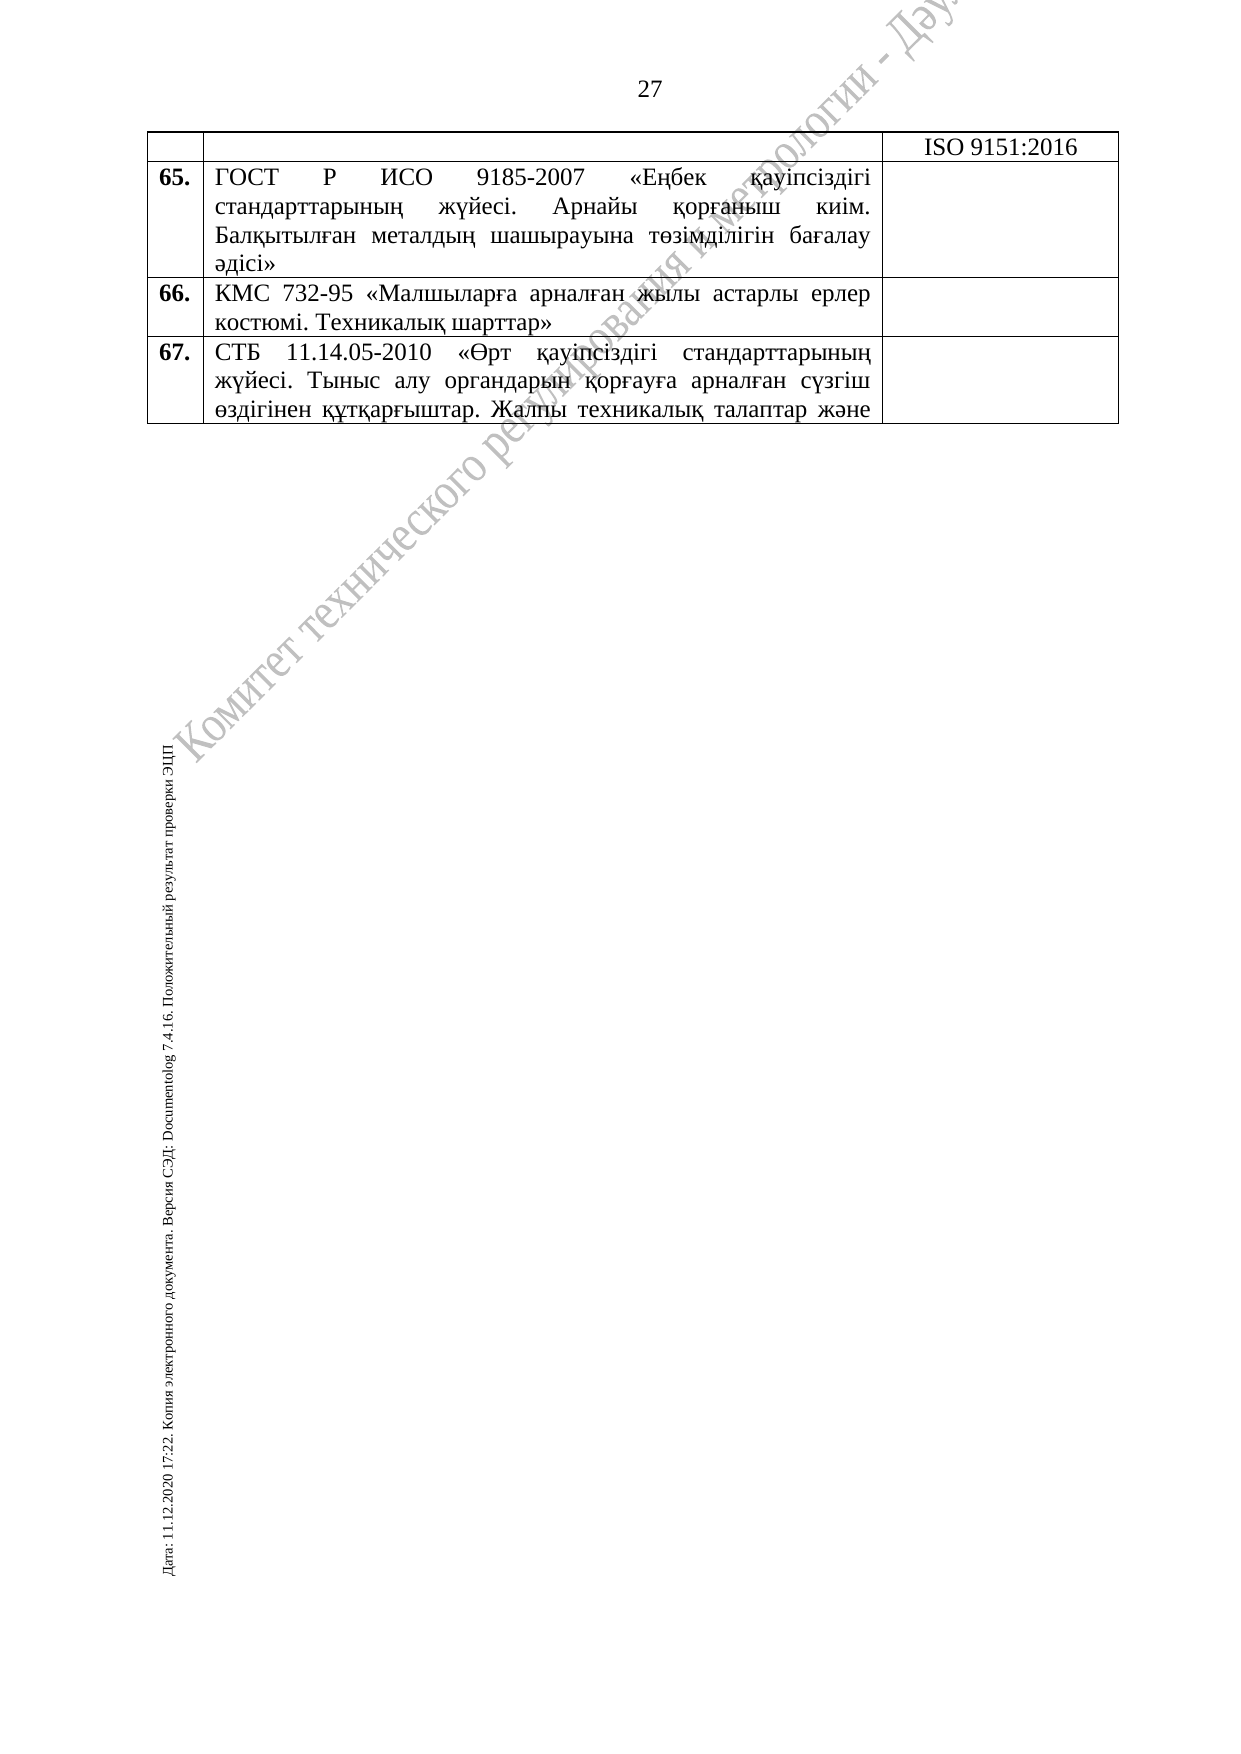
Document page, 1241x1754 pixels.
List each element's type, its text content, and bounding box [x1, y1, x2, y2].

table_cell [883, 162, 1118, 277]
table_cell [148, 337, 203, 423]
table_cell [883, 337, 1118, 423]
table_cell КМС 732-95 «Малшыларға арналған жылы астарлы ерлер костюмі. Техникалық шарттар» [204, 278, 882, 336]
table_cell [148, 133, 203, 161]
table_cell [148, 162, 203, 277]
table_cell Мемлекетаралық стандарт мыналардың негізінде әзірленеді ISO 9151:2016 [883, 133, 1118, 161]
table_cell ГОСТ Р ИСО 9151-2007 «Еңбек қауіпсіздігі стандарттарының жүйесі. Жылу мен жалыннан қорғайтын киім. Жалынның әсерінен жылу беруді анықтау әдісі» [204, 133, 882, 161]
table_cell [148, 278, 203, 336]
table_cell [883, 278, 1118, 336]
table_cell СТБ 11.14.05-2010 «Өрт қауіпсіздігі стандарттарының жүйесі. Тыныс алу органдарын қорғауға арналған сүзгіш өздігінен құтқарғыштар. Жалпы техникалық талаптар және сынау әдістері» [204, 337, 882, 423]
table_cell ГОСТ Р ИСО 9185-2007 «Еңбек қауіпсіздігі стандарттарының жүйесі. Арнайы қорғаныш киім. Балқытылған металдың шашырауына төзімділігін бағалау әдісі» [204, 162, 882, 277]
